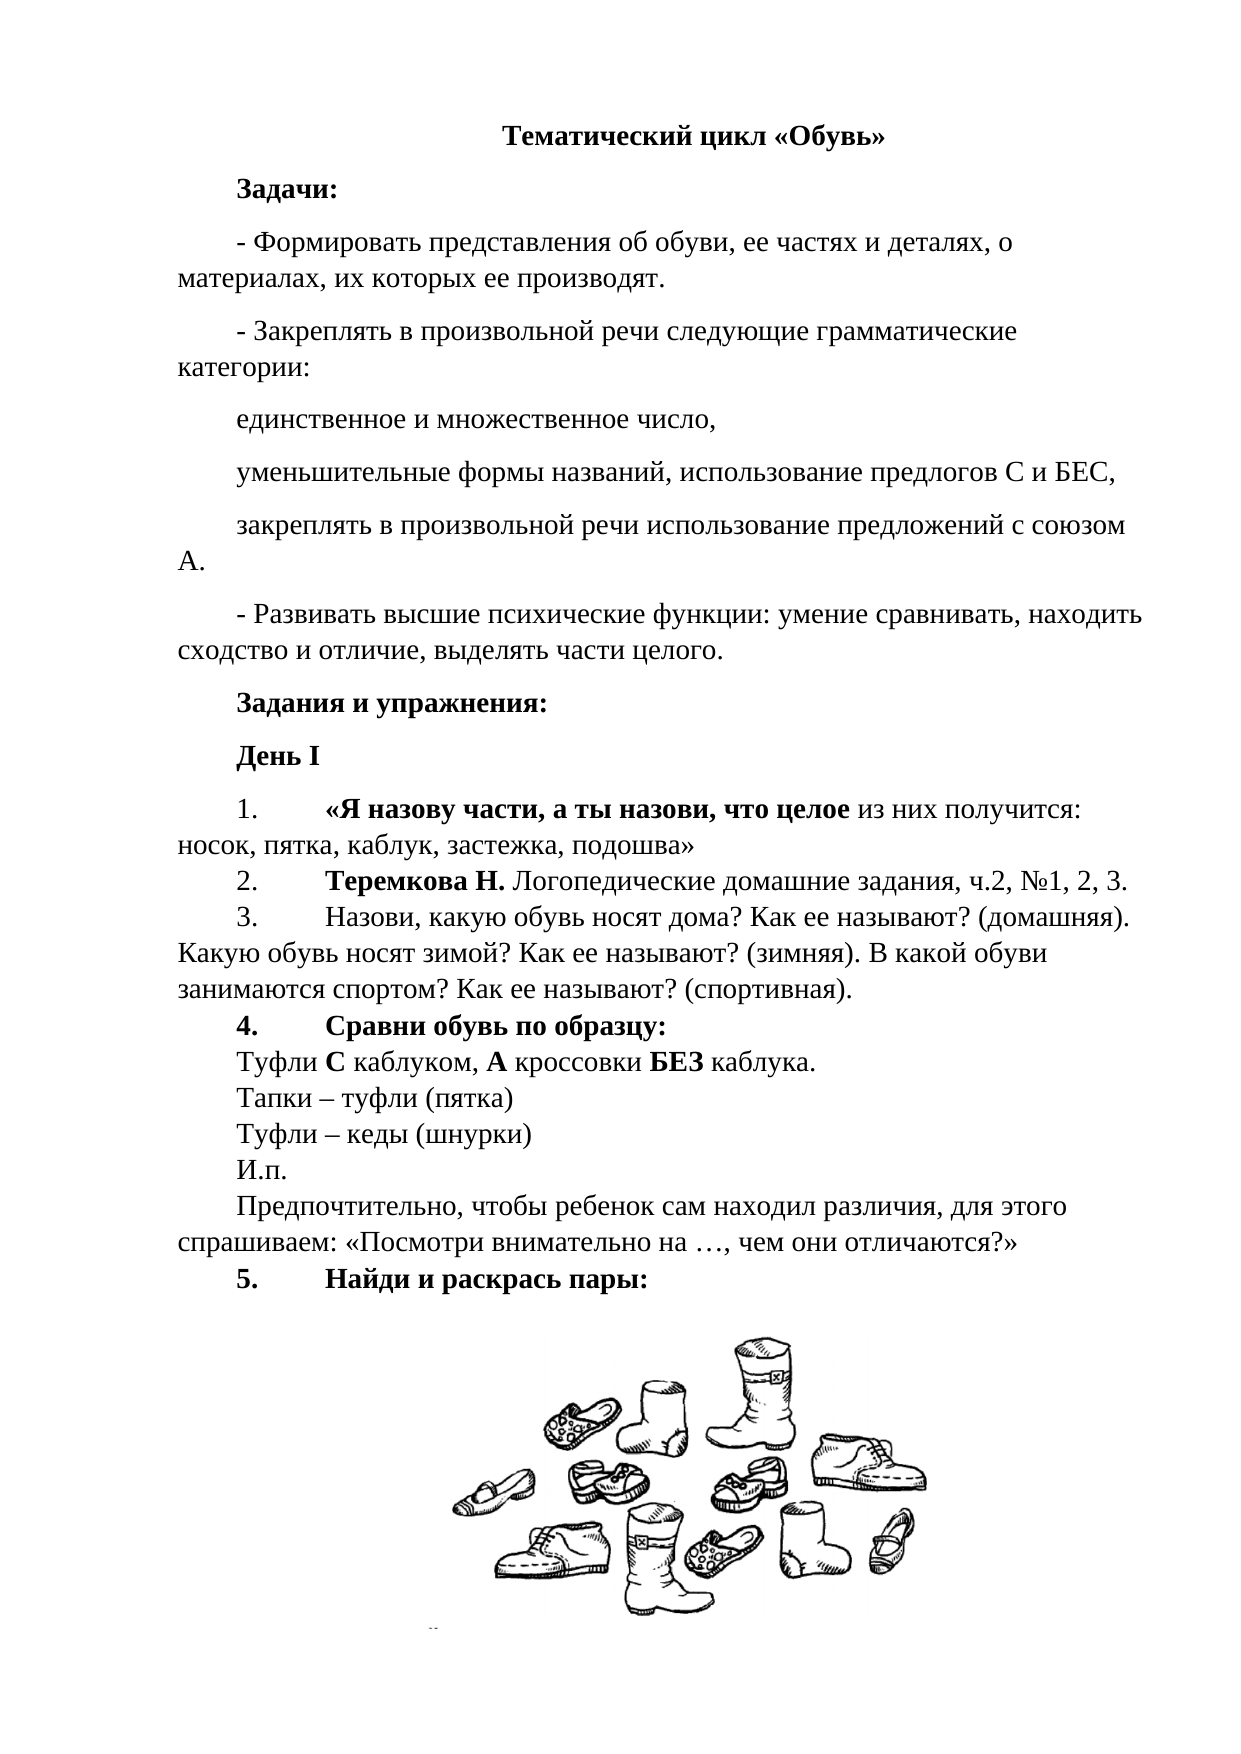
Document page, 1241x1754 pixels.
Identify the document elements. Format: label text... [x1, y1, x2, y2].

text Тематический цикл «Обувь» [177, 118, 1152, 152]
picture [426, 1333, 962, 1629]
text единственное и множественное число, [177, 402, 1152, 435]
list «Я назову части, а ты назови, что целое из них получится: носок, пятка, каблук, застежка, подошва» [177, 791, 1152, 861]
list Теремкова Н. Логопедические домашние задания, ч.2, №1, 2, 3. [177, 863, 1152, 897]
list Сравни обувь по образцу: [177, 1008, 1152, 1041]
text - Формировать представления об обуви, ее частях и деталях, о материалах, их которых ее производят. [177, 224, 1152, 293]
list И.п. [177, 1152, 1152, 1186]
list Туфли С каблуком, А кроссовки БЕЗ каблука. [177, 1044, 1152, 1077]
list Найди и раскрась пары: [177, 1261, 1152, 1294]
text закреплять в произвольной речи использование предложений с союзом А. [177, 507, 1152, 577]
text уменьшительные формы названий, использование предлогов С и БЕС, [177, 454, 1152, 488]
text - Закреплять в произвольной речи следующие грамматические категории: [177, 313, 1152, 382]
list Предпочтительно, чтобы ребенок сам находил различия, для этого спрашиваем: «Посмотри внимательно на …, чем они отличаются?» [177, 1188, 1152, 1258]
list Тапки – туфли (пятка) [177, 1080, 1152, 1113]
text Задачи: [177, 171, 1152, 204]
text Задания и упражнения: [177, 685, 1152, 719]
list Туфли – кеды (шнурки) [177, 1116, 1152, 1150]
text День I [177, 738, 1152, 772]
list Назови, какую обувь носят дома? Как ее называют? (домашняя). Какую обувь носят зимой? Как ее называют? (зимняя). В какой обуви занимаются спортом? Как ее называют? (спортивная). [177, 899, 1152, 1005]
text - Развивать высшие психические функции: умение сравнивать, находить сходство и отличие, выделять части целого. [177, 596, 1152, 666]
